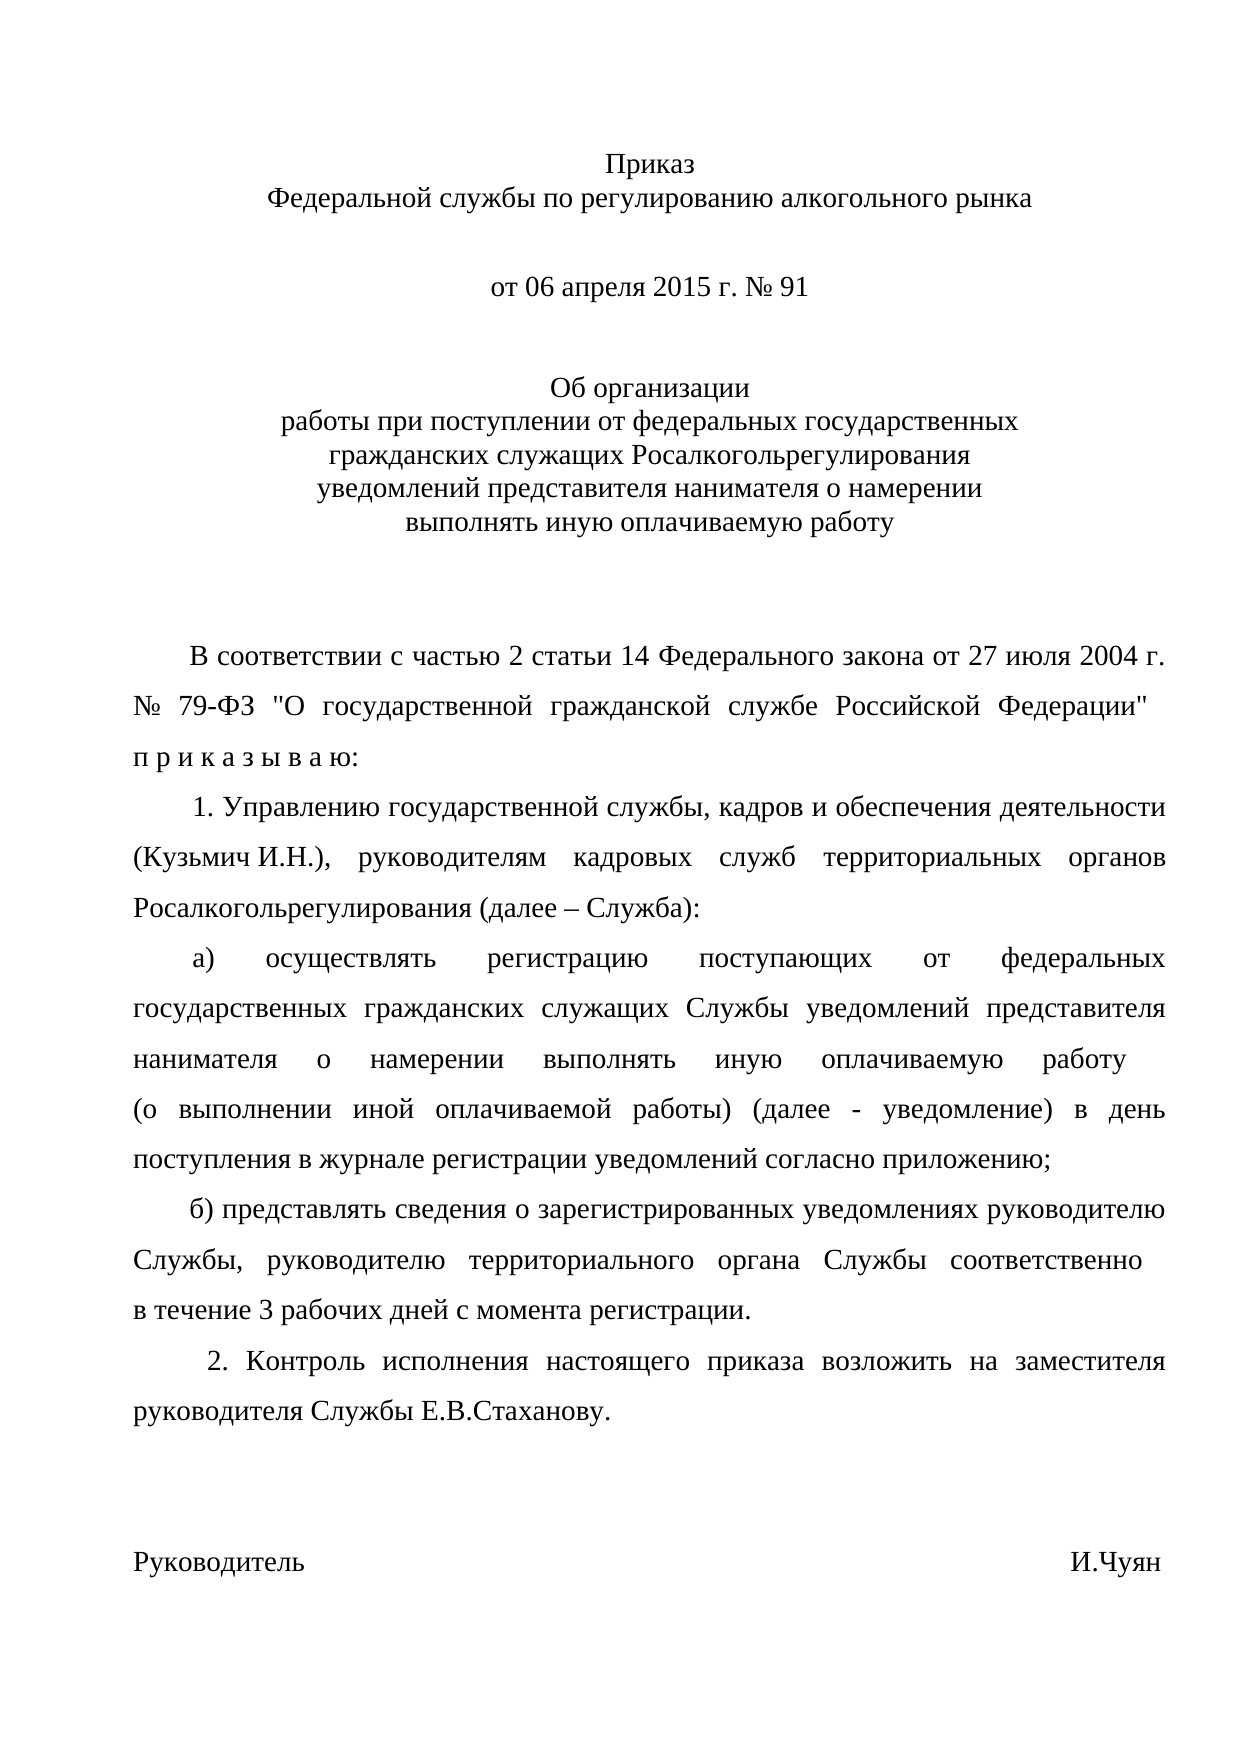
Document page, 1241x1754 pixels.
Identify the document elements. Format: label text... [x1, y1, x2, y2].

text б) представлять сведения о зарегистрированных уведомлениях руководителю Службы, руководителю территориального органа Службы соответственно в течение 3 рабочих дней с момента регистрации. [133, 1192, 1167, 1326]
text 2. Контроль исполнения настоящего приказа возложить на заместителя руководителя Службы Е.В.Стаханову. [133, 1343, 1167, 1426]
text Приказ [133, 146, 1167, 180]
text 1. Управлению государственной службы, кадров и обеспечения деятельности (Кузьмич И.Н.), руководителям кадровых служб территориальных органов Росалкогольрегулирования (далее – Служба): [133, 789, 1167, 923]
text Федеральной службы по регулированию алкогольного рынка [133, 180, 1167, 213]
text Руководитель И.Чуян [133, 1544, 1167, 1577]
text Об организации [133, 370, 1167, 403]
text выполнять иную оплачиваемую работу [133, 504, 1167, 538]
text В соответствии с частью 2 статьи 14 Федерального закона от 27 июля 2004 г. № 79-ФЗ "О государственной гражданской службе Российской Федерации" п р и к а з ы в а ю: [133, 638, 1167, 772]
text уведомлений представителя нанимателя о намерении [133, 471, 1167, 504]
text а) осуществлять регистрацию поступающих от федеральных государственных гражданских служащих Службы уведомлений представителя нанимателя о намерении выполнять иную оплачиваемую работу (о выполнении иной оплачиваемой работы) (далее - уведомление) в день поступления в журнале регистрации уведомлений согласно приложению; [133, 940, 1167, 1175]
text гражданских служащих Росалкогольрегулирования [133, 437, 1167, 471]
text работы при поступлении от федеральных государственных [133, 403, 1167, 437]
text от 06 апреля 2015 г. № 91 [133, 241, 1167, 303]
